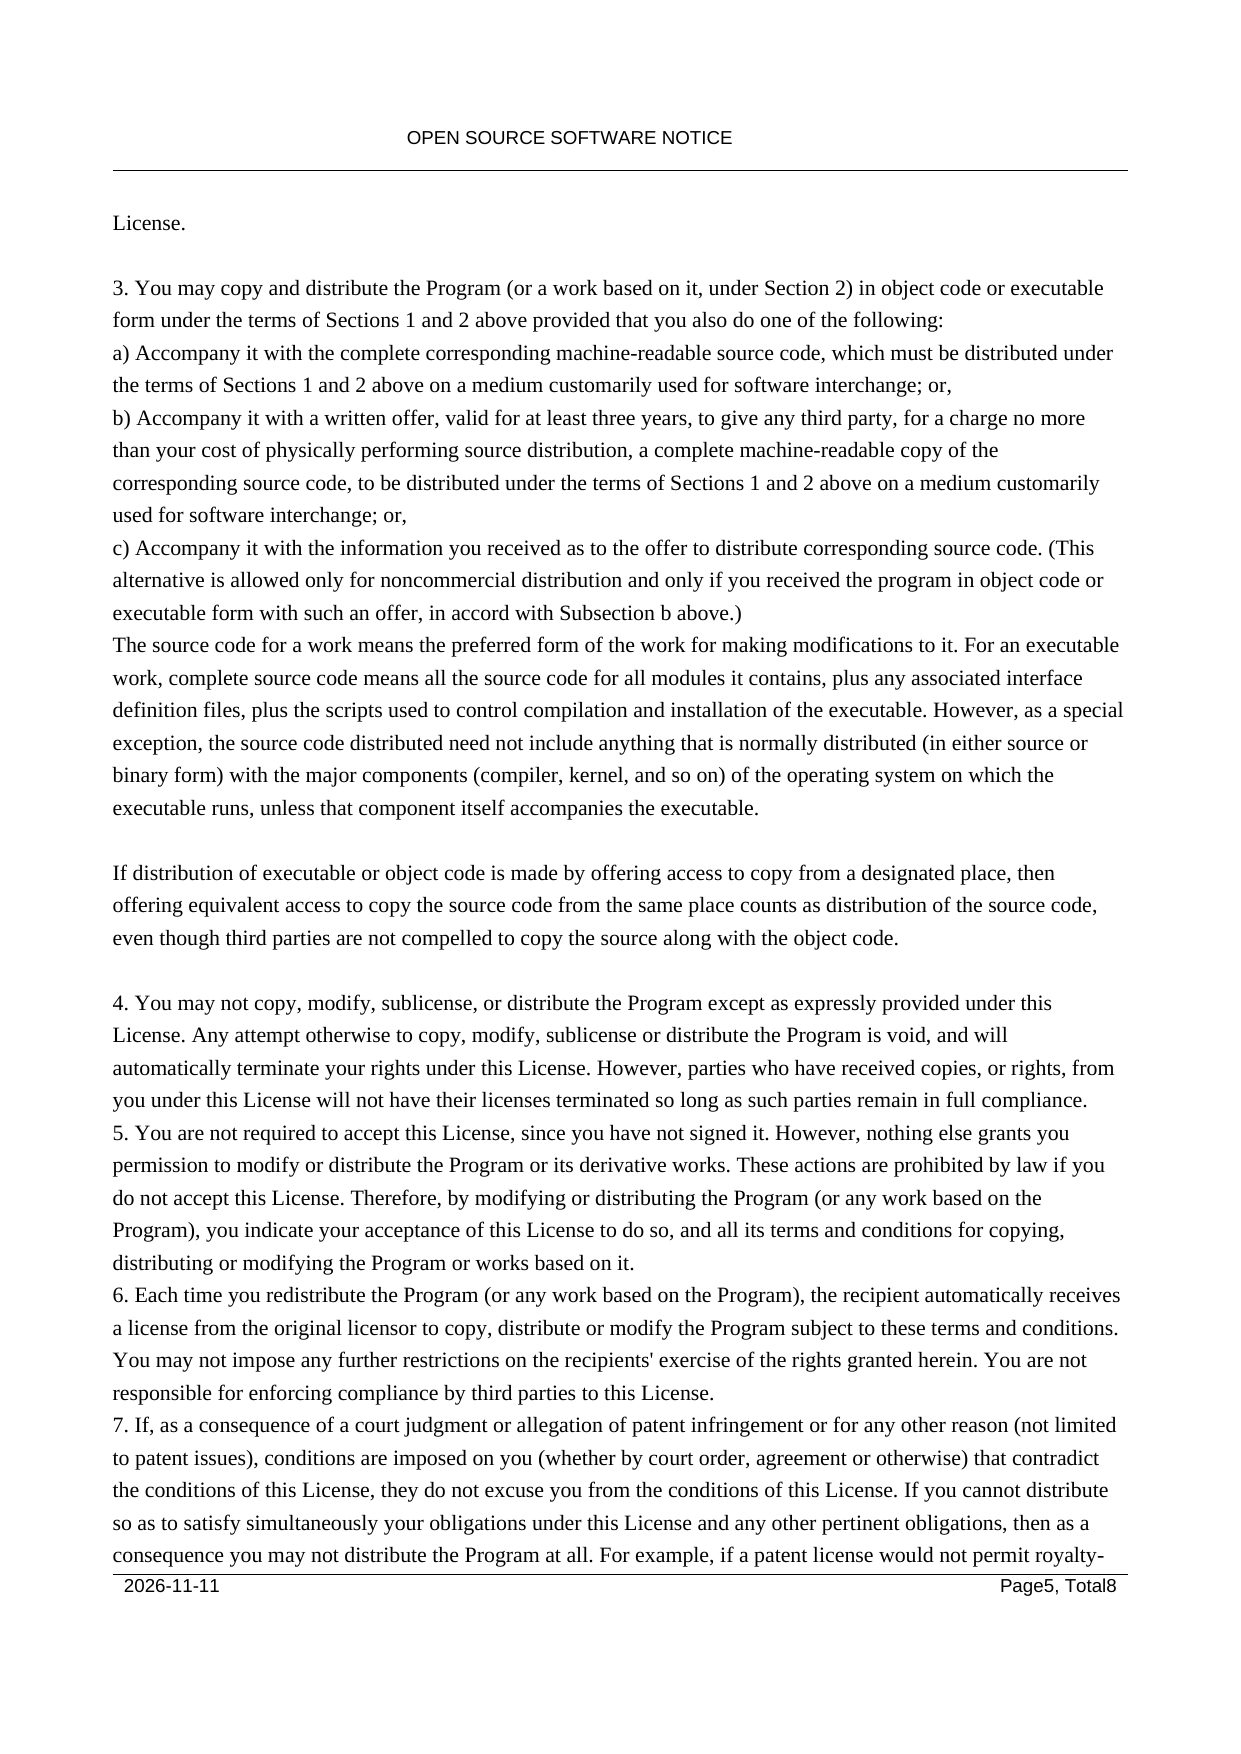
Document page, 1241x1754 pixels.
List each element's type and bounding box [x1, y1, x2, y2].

text [112, 206, 1128, 1571]
